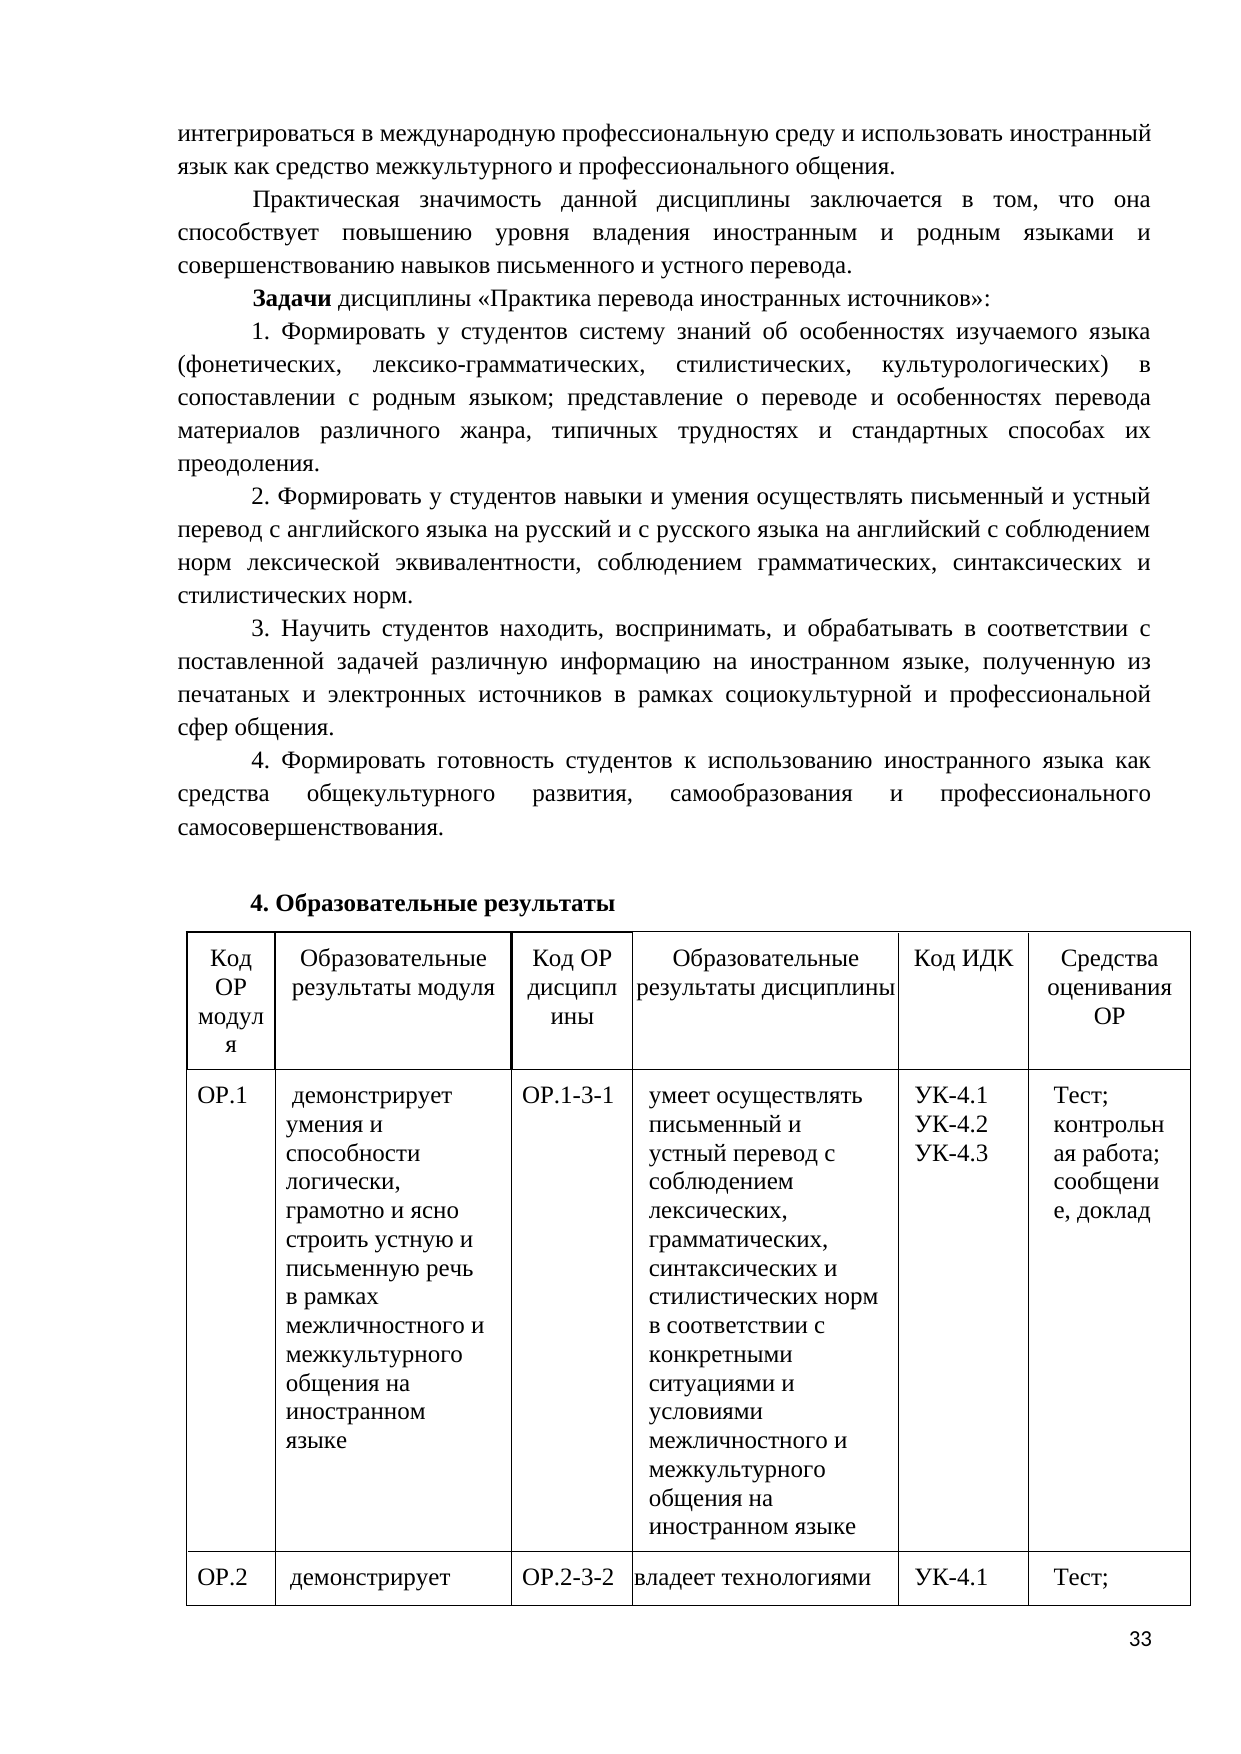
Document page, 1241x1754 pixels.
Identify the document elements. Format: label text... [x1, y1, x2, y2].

table_cell ОР.2 [187, 1551, 275, 1605]
text 4. Формировать готовность студентов к использованию иностранного языка как средства общекультурного развития, самообразования и профессионального самосовершенствования. [177, 746, 1152, 840]
table_cell умеет осуществлять письменный и устный перевод с соблюдением лексических, грамматических, синтаксических и стилистических норм в соответствии с конкретными ситуациями и условиями межличностного и межкультурного общения на иностранном языке [633, 1070, 898, 1551]
text Задачи дисциплины «Практика перевода иностранных источников»: [177, 283, 1152, 312]
text 2. Формировать у студентов навыки и умения осуществлять письменный и устный перевод с английского языка на русский и с русского языка на английский с соблюдением норм лексической эквивалентности, соблюдением грамматических, синтаксических и стилистических норм. [177, 481, 1152, 609]
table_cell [899, 1552, 1028, 1605]
table_header Код ОР дисциплины [513, 933, 632, 1069]
text 4. Образовательные результаты [177, 888, 1152, 916]
table_cell Тест; контрольная работа; сообщение, доклад [1029, 1070, 1190, 1551]
table_cell демонстрирует умения и способности логически, грамотно и ясно строить устную и письменную речь в рамках межличностного и межкультурного общения на иностранном языке [276, 1070, 511, 1551]
table_cell ОР.1-3-1 [512, 1070, 632, 1551]
table_header Образовательные результаты дисциплины [633, 932, 898, 1069]
table_cell ОР.1 [187, 1070, 275, 1551]
table_header Код ИДК [899, 932, 1028, 1069]
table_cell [633, 1552, 898, 1605]
text 1. Формировать у студентов систему знаний об особенностях изучаемого языка (фонетических, лексико-грамматических, стилистических, культурологических) в сопоставлении с родным языком; представление о переводе и особенностях перевода материалов различного жанра, типичных трудностях и стандартных способах их преодоления. [177, 316, 1152, 477]
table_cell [1029, 1552, 1190, 1605]
text Практическая значимость данной дисциплины заключается в том, что она способствует повышению уровня владения иностранным и родным языками и совершенствованию навыков письменного и устного перевода. [177, 184, 1152, 279]
table_cell УК-4.1 УК-4.2 УК-4.3 [899, 1070, 1028, 1551]
table_header Код ОР модуля [188, 933, 274, 1069]
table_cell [276, 1552, 511, 1605]
table_header Образовательные результаты модуля [276, 933, 510, 1069]
text 3. Научить студентов находить, воспринимать, и обрабатывать в соответствии с поставленной задачей различную информацию на иностранном языке, полученную из печатаных и электронных источников в рамках социокультурной и профессиональной сфер общения. [177, 613, 1152, 741]
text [177, 118, 1152, 180]
table_header Средства оценивания ОР [1029, 932, 1190, 1069]
table_cell ОР.2-3-2 [512, 1552, 632, 1605]
